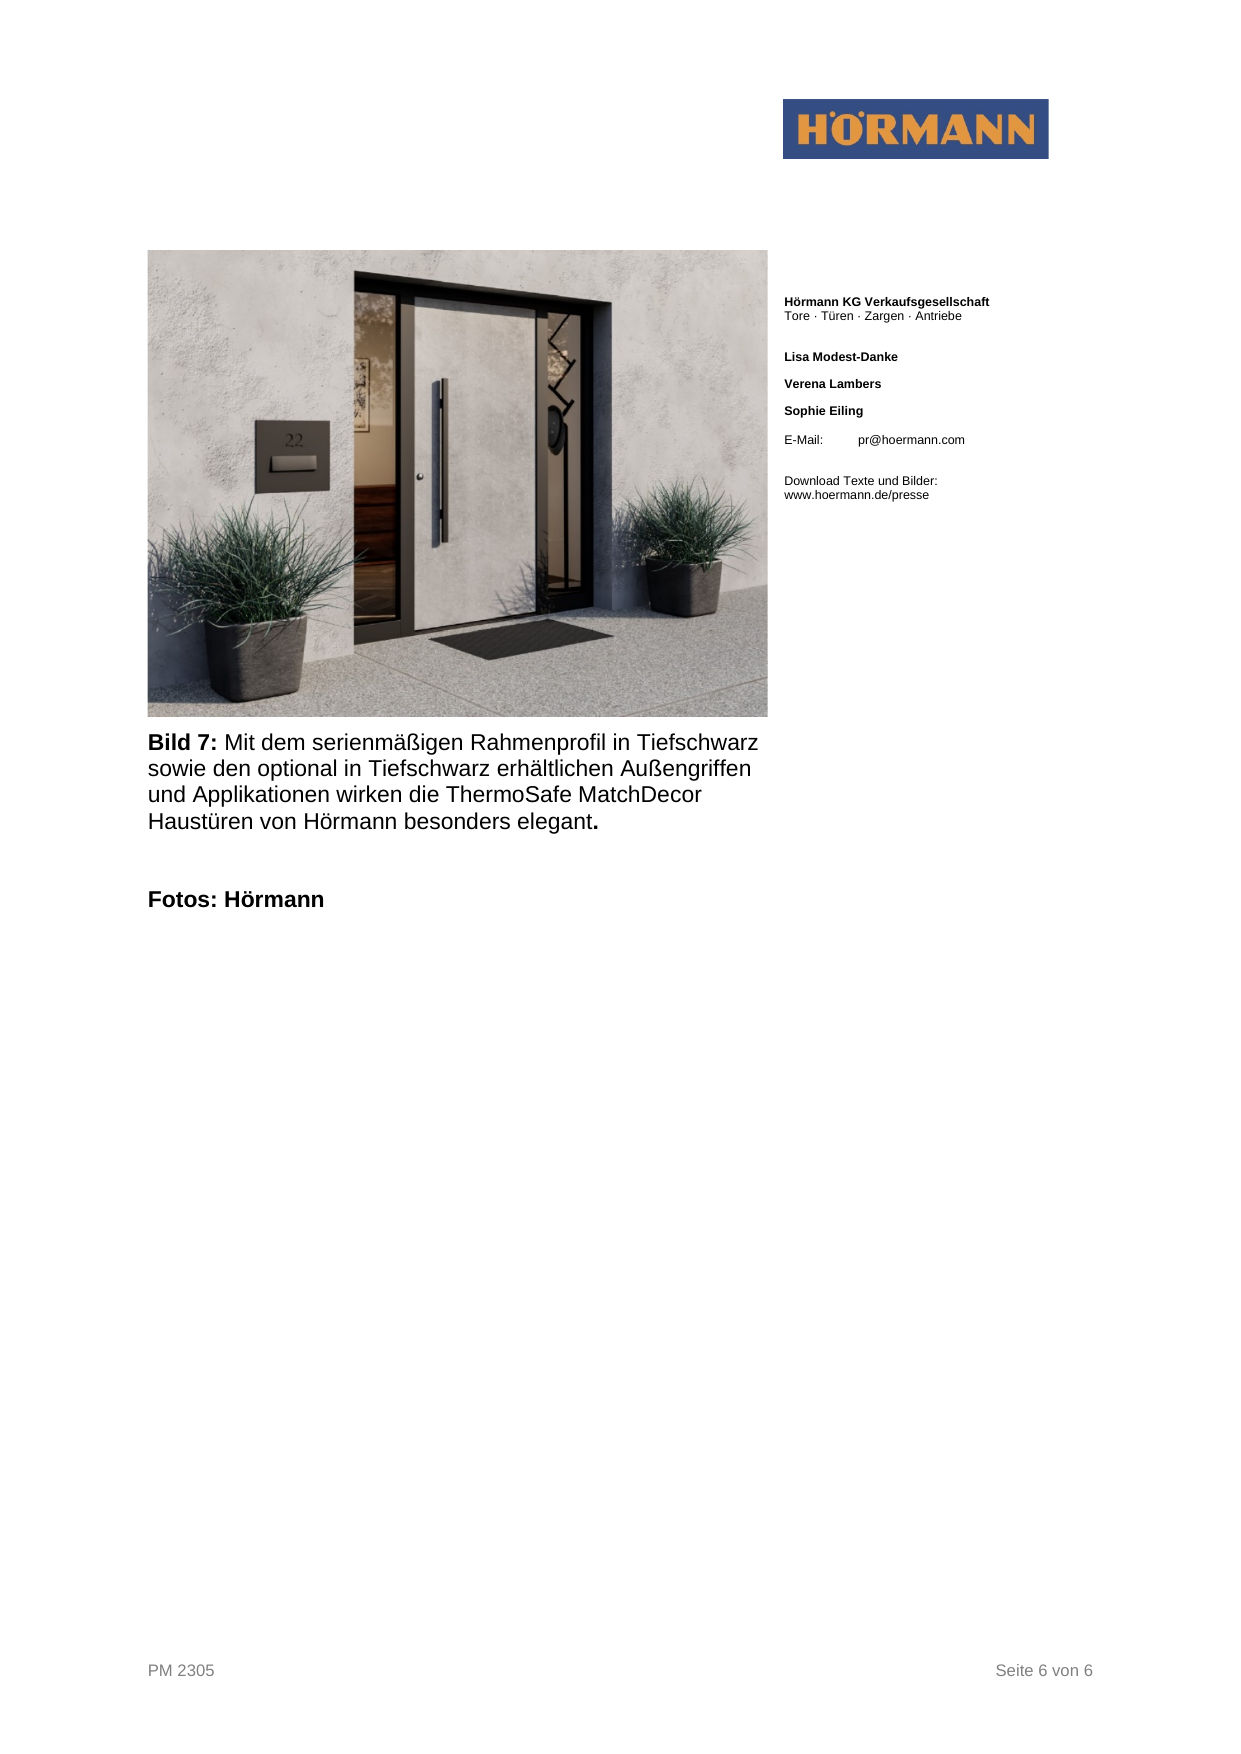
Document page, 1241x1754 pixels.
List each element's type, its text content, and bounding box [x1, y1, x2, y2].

text Fotos: Hörmann [148, 886, 1171, 912]
text Bild 7: Mit dem serienmäßigen Rahmenprofil in Tiefschwarz sowie den optional in Tiefschwarz erhältlichen Außengriffen und Applikationen wirken die ThermoSafe MatchDecor Haustüren von Hörmann besonders elegant. [148, 729, 766, 834]
picture [147, 250, 768, 717]
picture [783, 99, 1049, 159]
